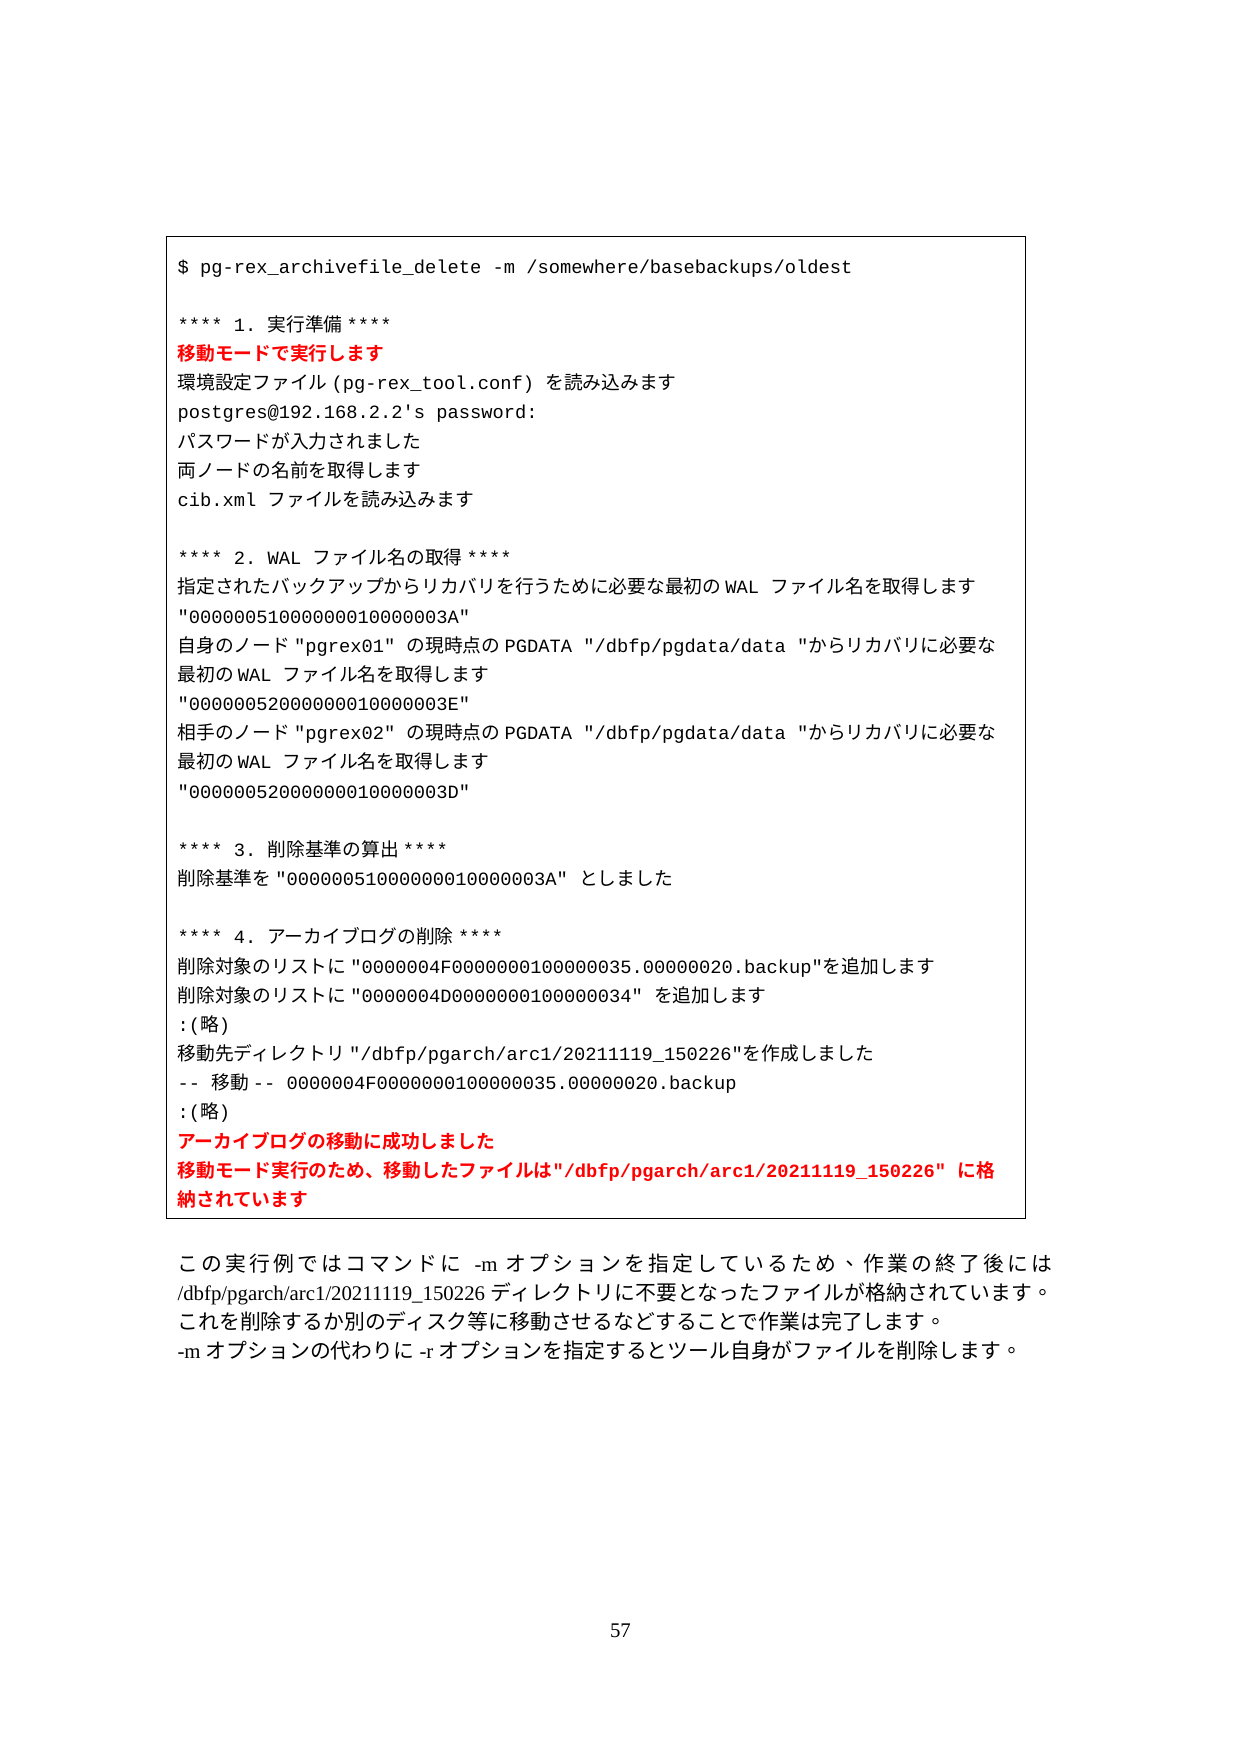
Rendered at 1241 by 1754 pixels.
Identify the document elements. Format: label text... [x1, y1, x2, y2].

text -m オプションの代わりに -r オプションを指定するとツール自身がファイルを削除します。 [177, 1336, 1054, 1365]
table_header $ pg-rex_archivefile_delete -m /somewhere/basebackups/oldest **** 1. 実行準備 **** 移動モードで実行します 環境設定ファイル (pg-rex_tool.conf) を読み込みます postgres@192.168.2.2's password: パスワードが入力されました 両ノードの名前を取得します cib.xml ファイルを読み込みます **** 2. WAL ファイル名の取得 **** 指定されたバックアップからリカバリを行うために必要な最初の WAL ファイル名を取得します "00000051000000010000003A" 自身のノード "pgrex01" の現時点の PGDATA "/dbfp/pgdata/data "からリカバリに必要な最初の WAL ファイル名を取得します "00000052000000010000003E" 相手のノード "pgrex02" の現時点の PGDATA "/dbfp/pgdata/data "からリカバリに必要な最初の WAL ファイル名を取得します "00000052000000010000003D" **** 3. 削除基準の算出 **** 削除基準を "00000051000000010000003A" としました **** 4. アーカイブログの削除 **** 削除対象のリストに "0000004F0000000100000035.00000020.backup"を追加します 削除対象のリストに "0000004D0000000100000034" を追加します :(略) 移動先ディレクトリ "/dbfp/pgarch/arc1/20211119_150226"を作成しました -- 移動 -- 0000004F0000000100000035.00000020.backup :(略) アーカイブログの移動に成功しました 移動モード実行のため、移動したファイルは"/dbfp/pgarch/arc1/20211119_150226" に格納されています [167, 237, 1025, 1218]
text この実行例ではコマンドに -mオプションを指定しているため、作業の終了後には /dbfp/pgarch/arc1/20211119_150226 ディレクトリに不要となったファイルが格納されています。これを削除するか別のディスク等に移動させるなどすることで作業は完了します。 [177, 1248, 1054, 1336]
